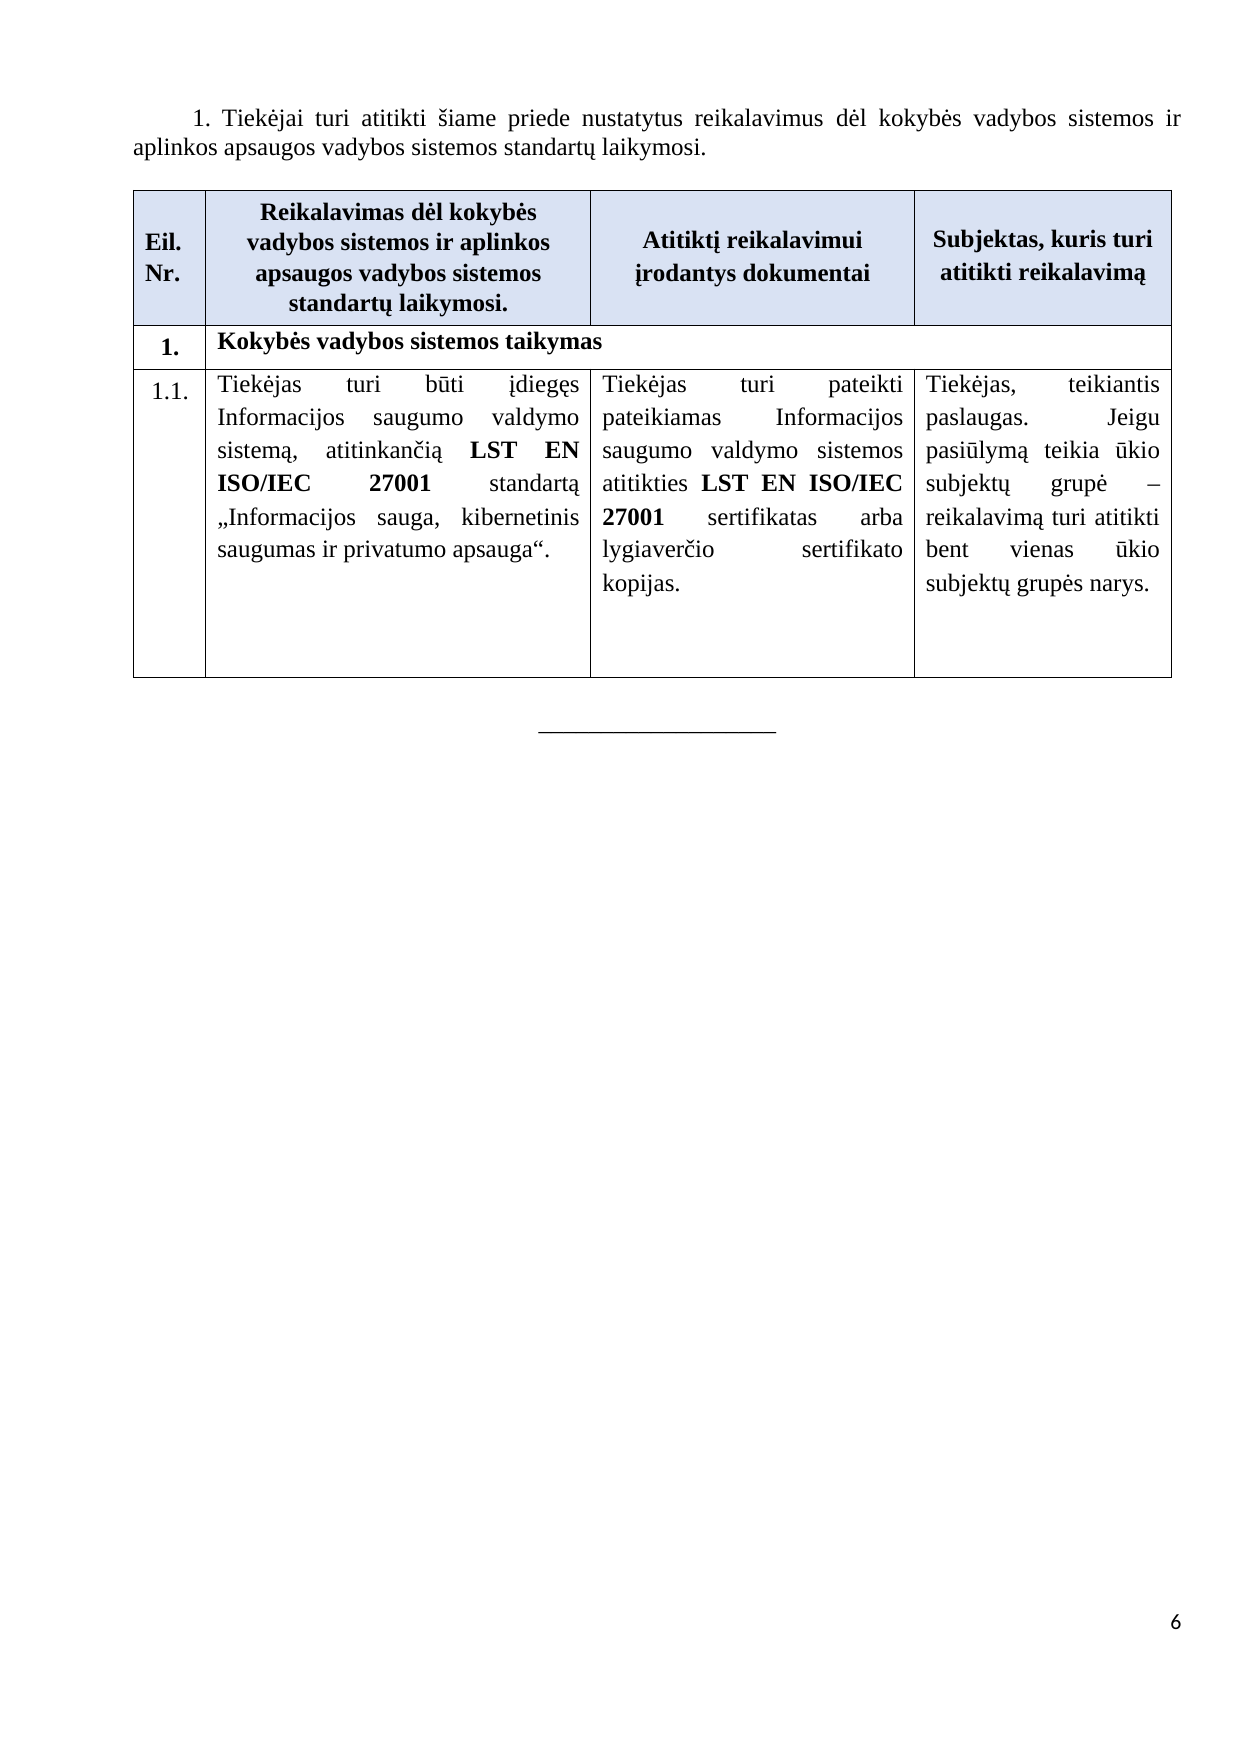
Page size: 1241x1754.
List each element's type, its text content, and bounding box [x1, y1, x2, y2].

table_header Reikalavimas dėl kokybės vadybos sistemos ir aplinkos apsaugos vadybos sistemos standartų laikymosi. [206, 191, 590, 325]
table_cell Tiekėjas turi pateikti pateikiamas Informacijos saugumo valdymo sistemos atitikties LST EN ISO/IEC 27001 sertifikatas arba lygiaverčio sertifikato kopijas. [591, 370, 914, 677]
table_cell Tiekėjas turi būti įdiegęs Informacijos saugumo valdymo sistemą, atitinkančią LST EN ISO/IEC 27001 standartą „Informacijos sauga, kibernetinis saugumas ir privatumo apsauga“. [206, 370, 590, 677]
table_cell 1. [134, 326, 205, 368]
table_cell Kokybės vadybos sistemos taikymas [206, 326, 1171, 368]
table_header Subjektas, kuris turi atitikti reikalavimą [915, 191, 1171, 325]
table_cell Tiekėjas, teikiantis paslaugas. Jeigu pasiūlymą teikia ūkio subjektų grupė – reikalavimą turi atitikti bent vienas ūkio subjektų grupės narys. [915, 370, 1171, 677]
table_header Eil. Nr. [134, 191, 205, 325]
text ___________________ [133, 707, 1181, 736]
list Tiekėjai turi atitikti šiame priede nustatytus reikalavimus dėl kokybės vadybos sistemos ir aplinkos apsaugos vadybos sistemos standartų laikymosi. [133, 103, 1181, 161]
table_cell 1.1. [134, 370, 205, 677]
table_header Atitiktį reikalavimui įrodantys dokumentai [591, 191, 914, 325]
